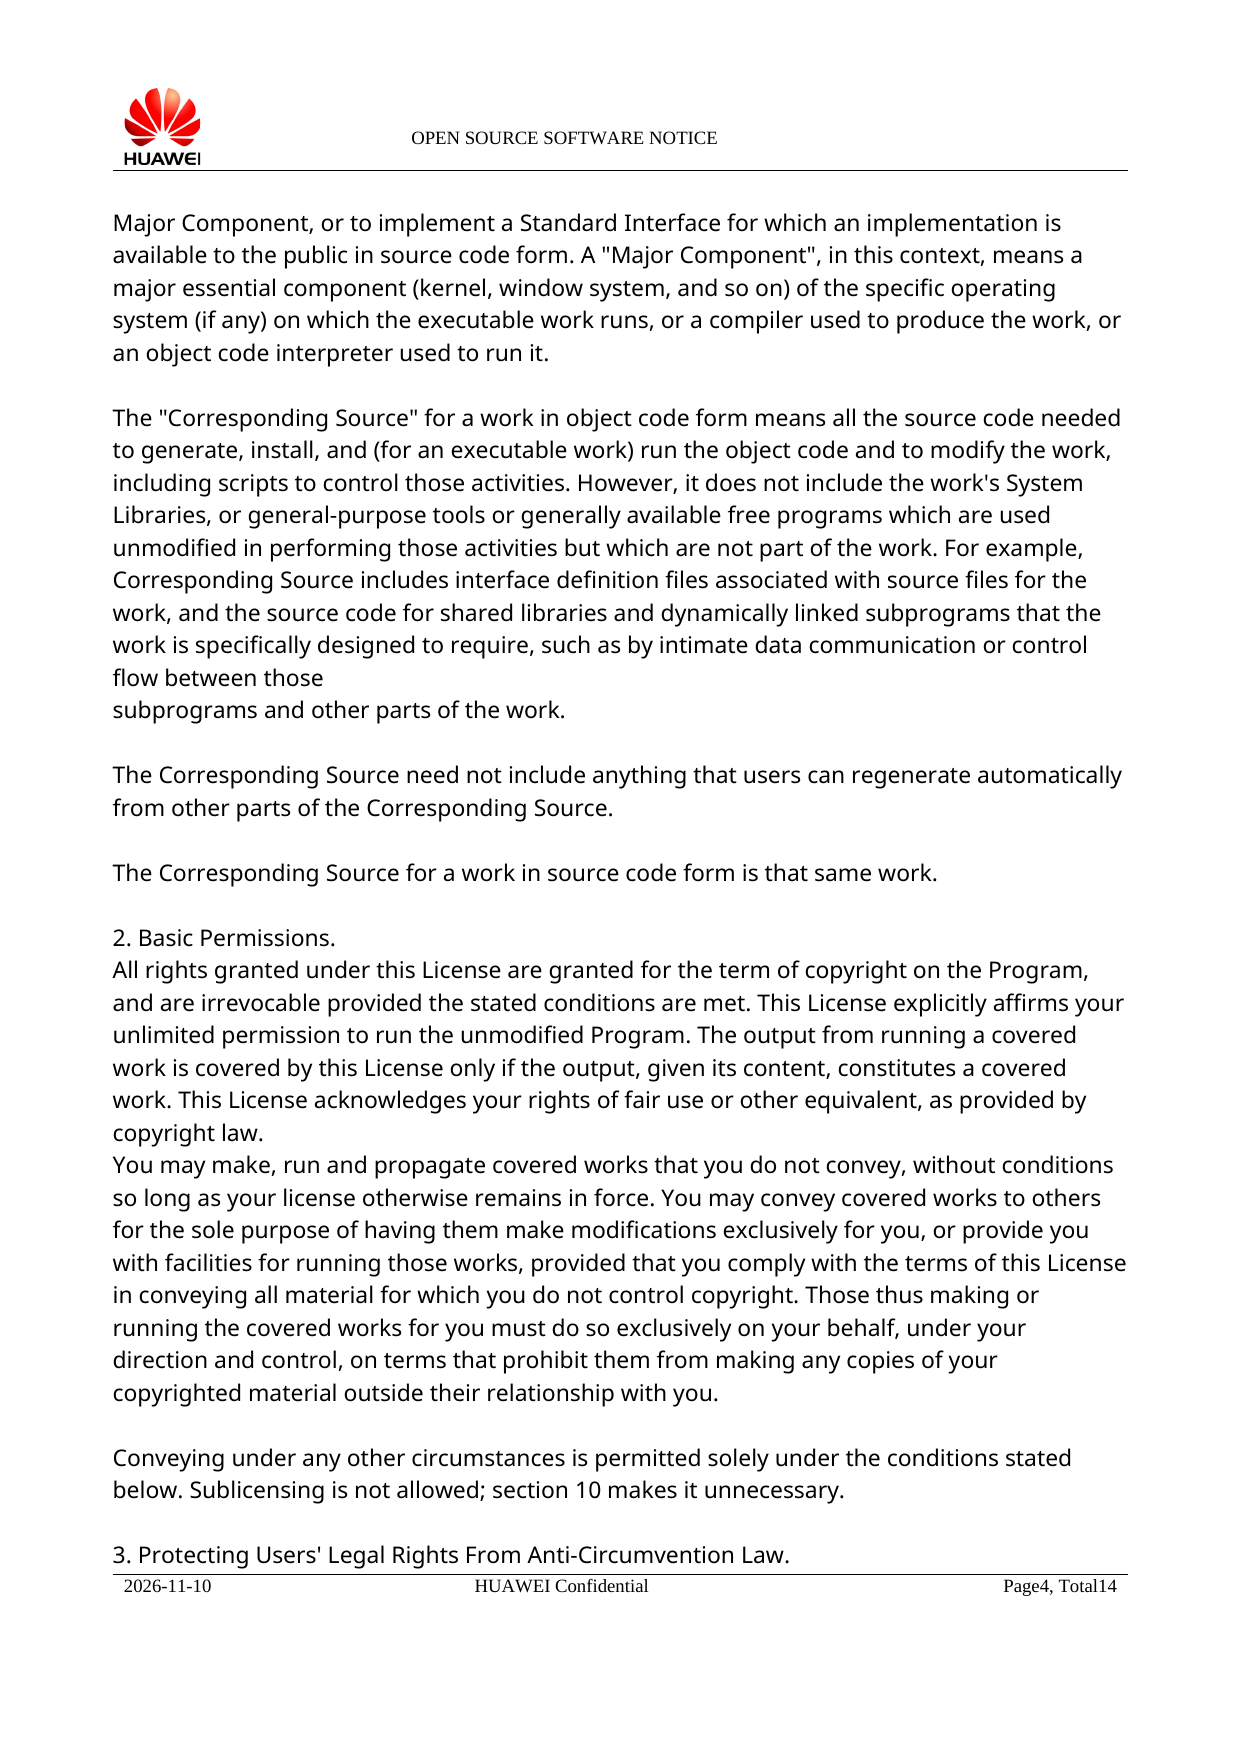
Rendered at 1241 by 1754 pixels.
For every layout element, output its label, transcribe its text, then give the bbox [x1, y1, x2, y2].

text The "Corresponding Source" for a work in object code form means all the source code needed to generate, install, and (for an executable work) run the object code and to modify the work, including scripts to control those activities. However, it does not include the work's System Libraries, or general-purpose tools or generally available free programs which are used unmodified in performing those activities but which are not part of the work. For example, Corresponding Source includes interface definition files associated with source files for the work, and the source code for shared libraries and dynamically linked subprograms that the work is specifically designed to require, such as by intimate data communication or control flow between those [112, 401, 1128, 694]
text All rights granted under this License are granted for the term of copyright on the Program, and are irrevocable provided the stated conditions are met. This License explicitly affirms your unlimited permission to run the unmodified Program. The output from running a covered work is covered by this License only if the output, given its content, constitutes a covered work. This License acknowledges your rights of fair use or other equivalent, as provided by copyright law. [112, 954, 1128, 1149]
text Conveying under any other circumstances is permitted solely under the conditions stated below. Sublicensing is not allowed; section 10 makes it unnecessary. [112, 1441, 1128, 1506]
text 3. Protecting Users' Legal Rights From Anti-Circumvention Law. [112, 1539, 1128, 1571]
text The Corresponding Source need not include anything that users can regenerate automatically from other parts of the Corresponding Source. [112, 759, 1128, 824]
text You may make, run and propagate covered works that you do not convey, without conditions so long as your license otherwise remains in force. You may convey covered works to others for the sole purpose of having them make modifications exclusively for you, or provide you with facilities for running those works, provided that you comply with the terms of this License in conveying all material for which you do not control copyright. Those thus making or running the covered works for you must do so exclusively on your behalf, under your direction and control, on terms that prohibit them from making any copies of your copyrighted material outside their relationship with you. [112, 1149, 1128, 1409]
picture [124, 88, 201, 165]
text subprograms and other parts of the work. [112, 694, 1128, 726]
text 2. Basic Permissions. [112, 921, 1128, 954]
text The Corresponding Source for a work in source code form is that same work. [112, 856, 1128, 889]
